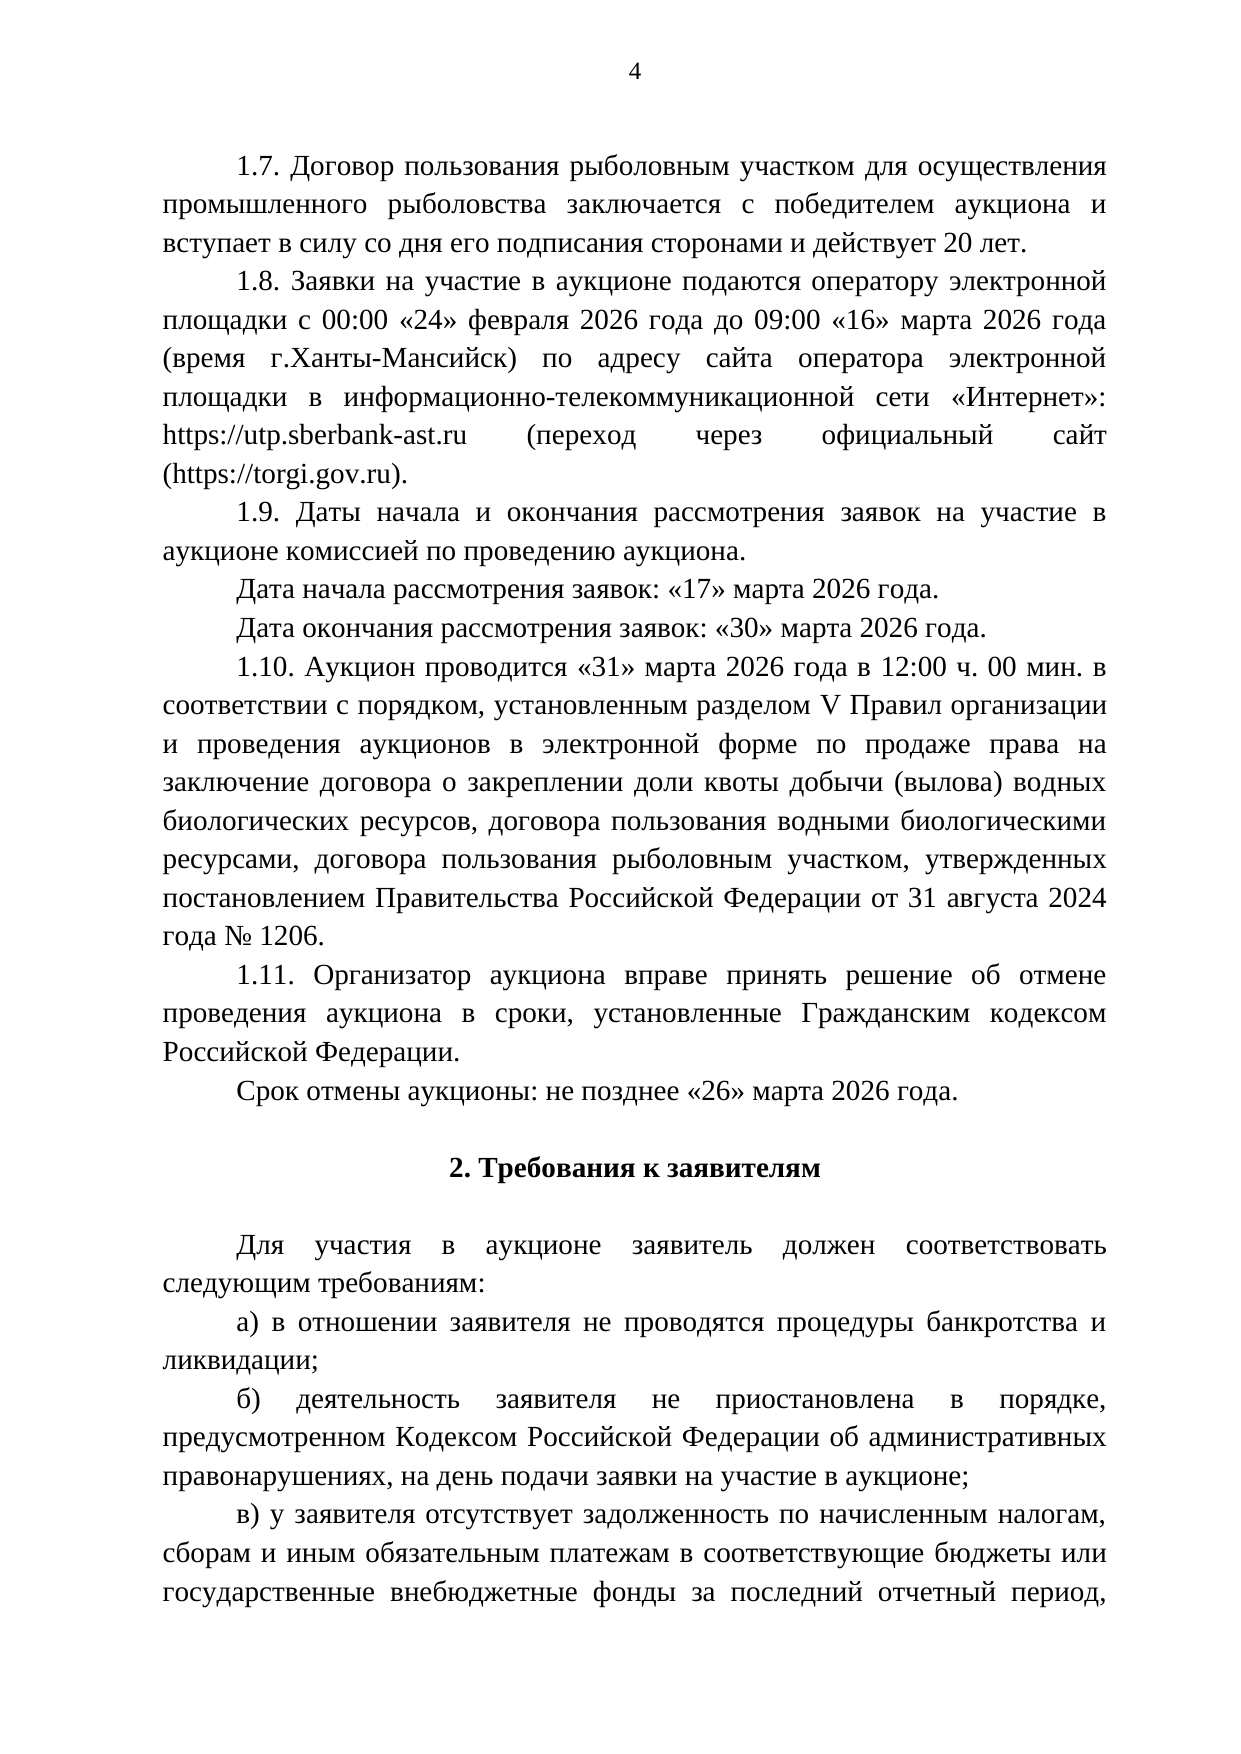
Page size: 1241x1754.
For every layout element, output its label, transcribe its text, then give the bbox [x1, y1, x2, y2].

text 1.7. Договор пользования рыболовным участком для осуществления промышленного рыболовства заключается с победителем аукциона и вступает в силу со дня его подписания сторонами и действует 20 лет. [162, 148, 1107, 258]
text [162, 1497, 1107, 1607]
text Дата начала рассмотрения заявок: «17» марта 2026 года. [162, 572, 1107, 605]
text 1.8. Заявки на участие в аукционе подаются оператору электронной площадки с 00:00 «24» февраля 2026 года до 09:00 «16» марта 2026 года (время г.Ханты-Мансийск) по адресу сайта оператора электронной площадки в информационно-телекоммуникационной сети «Интернет»: https://utp.sberbank-ast.ru (переход через официальный сайт (https://torgi.gov.ru). [162, 263, 1107, 489]
text 2. Требования к заявителям [162, 1150, 1107, 1183]
text Срок отмены аукционы: не позднее «26» марта 2026 года. [162, 1073, 1107, 1106]
text а) в отношении заявителя не проводятся процедуры банкротства и ликвидации; [162, 1304, 1107, 1376]
text Дата окончания рассмотрения заявок: «30» марта 2026 года. [162, 610, 1107, 644]
text 1.11. Организатор аукциона вправе принять решение об отмене проведения аукциона в сроки, установленные Гражданским кодексом Российской Федерации. [162, 957, 1107, 1068]
text Для участия в аукционе заявитель должен соответствовать следующим требованиям: [162, 1227, 1107, 1299]
text б) деятельность заявителя не приостановлена в порядке, предусмотренном Кодексом Российской Федерации об административных правонарушениях, на день подачи заявки на участие в аукционе; [162, 1381, 1107, 1492]
text 1.10. Аукцион проводится «31» марта 2026 года в 12:00 ч. 00 мин. в соответствии с порядком, установленным разделом V Правил организации и проведения аукционов в электронной форме по продаже права на заключение договора о закреплении доли квоты добычи (вылова) водных биологических ресурсов, договора пользования водными биологическими ресурсами, договора пользования рыболовным участком, утвержденных постановлением Правительства Российской Федерации от 31 августа 2024 года № 1206. [162, 649, 1107, 952]
text 1.9. Даты начала и окончания рассмотрения заявок на участие в аукционе комиссией по проведению аукциона. [162, 494, 1107, 567]
